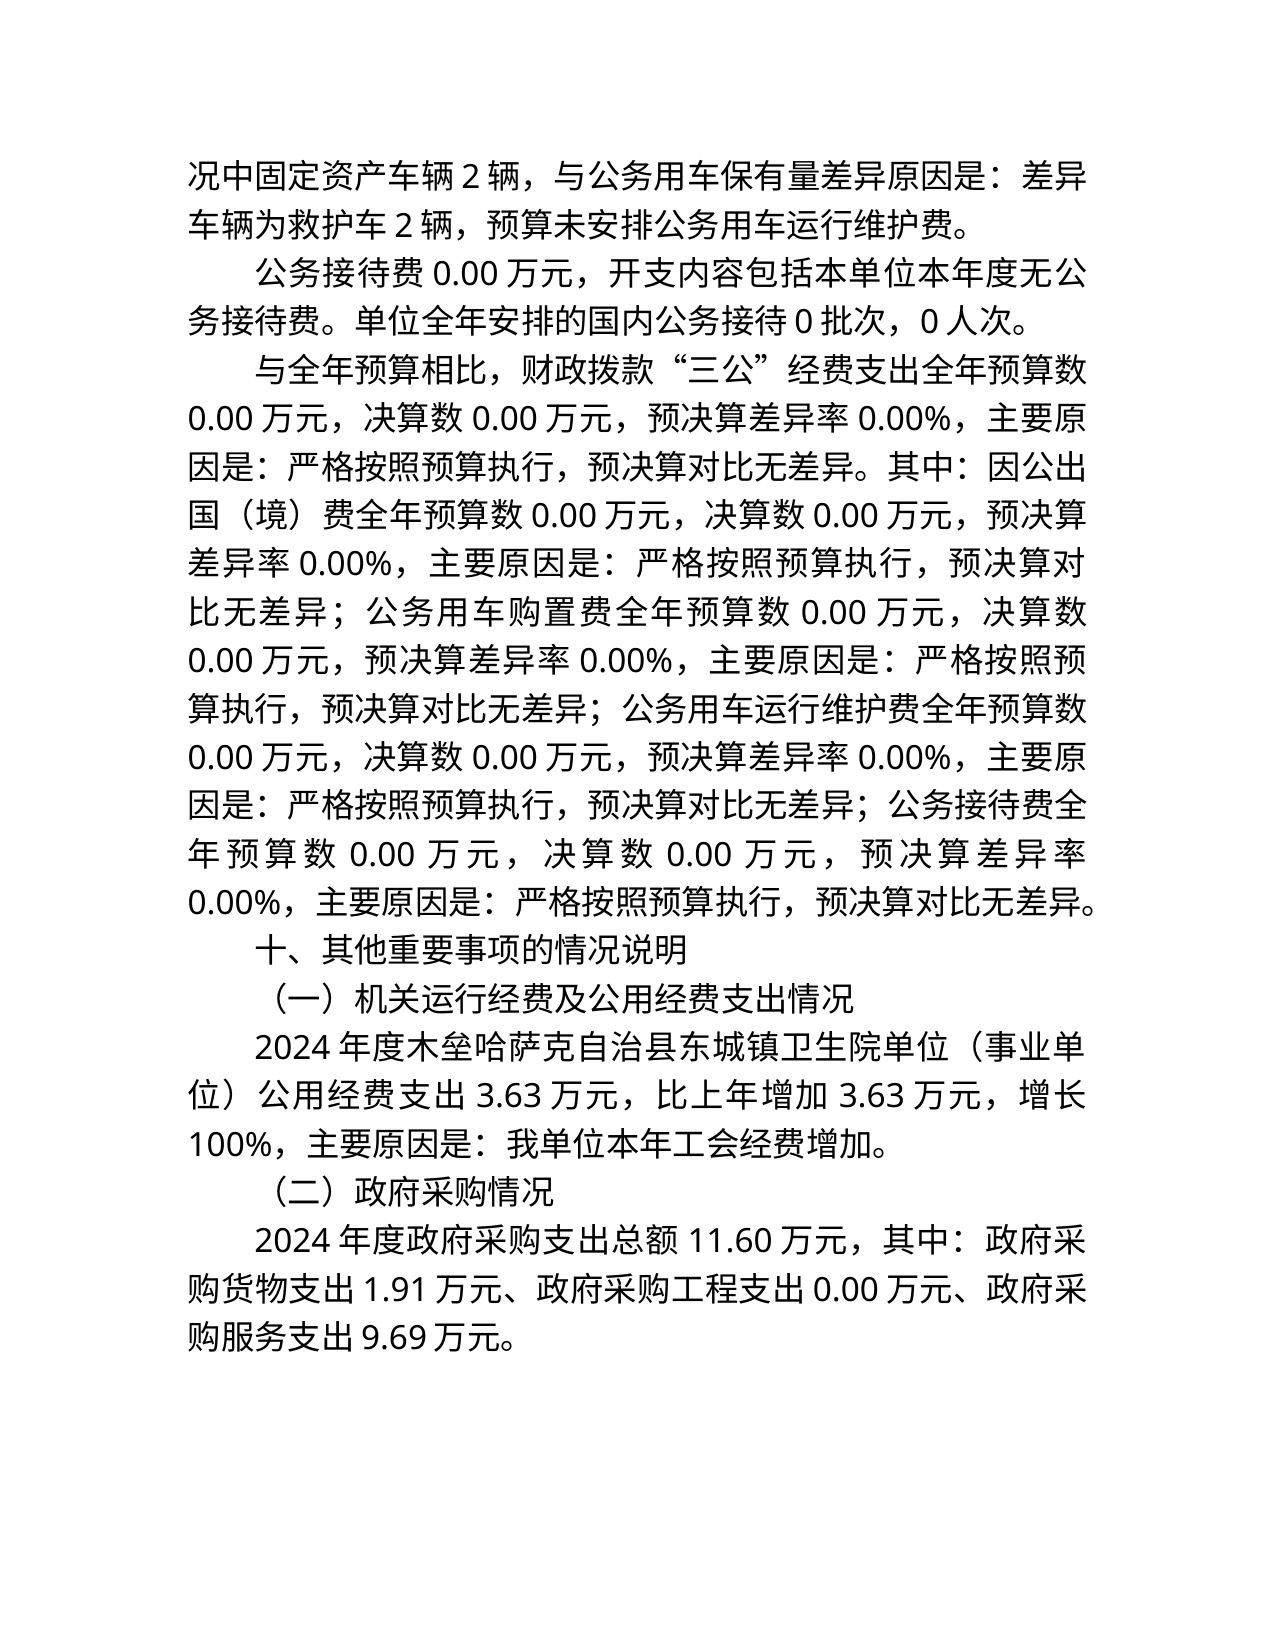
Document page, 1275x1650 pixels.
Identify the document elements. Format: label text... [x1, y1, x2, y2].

text 十、其他重要事项的情况说明 [187, 924, 1087, 972]
text 2024年度木垒哈萨克自治县东城镇卫生院单位（事业单位）公用经费支出3.63万元，比上年增加3.63万元，增长100%，主要原因是：我单位本年工会经费增加。 [187, 1021, 1087, 1166]
text （二）政府采购情况 [187, 1166, 1087, 1214]
text 2024年度政府采购支出总额11.60万元，其中：政府采购货物支出1.91万元、政府采购工程支出0.00万元、政府采购服务支出9.69万元。 [187, 1214, 1087, 1359]
text 公务接待费0.00万元，开支内容包括本单位本年度无公务接待费。单位全年安排的国内公务接待0批次，0人次。 [187, 247, 1087, 344]
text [187, 150, 1087, 247]
text 与全年预算相比，财政拨款“三公”经费支出全年预算数0.00万元，决算数0.00万元，预决算差异率0.00%，主要原因是：严格按照预算执行，预决算对比无差异。其中：因公出国（境）费全年预算数0.00万元，决算数0.00万元，预决算差异率0.00%，主要原因是：严格按照预算执行，预决算对比无差异；公务用车购置费全年预算数0.00万元，决算数0.00万元，预决算差异率0.00%，主要原因是：严格按照预算执行，预决算对比无差异；公务用车运行维护费全年预算数0.00万元，决算数0.00万元，预决算差异率0.00%，主要原因是：严格按照预算执行，预决算对比无差异；公务接待费全年预算数0.00万元，决算数0.00万元，预决算差异率0.00%，主要原因是：严格按照预算执行，预决算对比无差异。 [187, 344, 1087, 924]
text （一）机关运行经费及公用经费支出情况 [187, 972, 1087, 1021]
